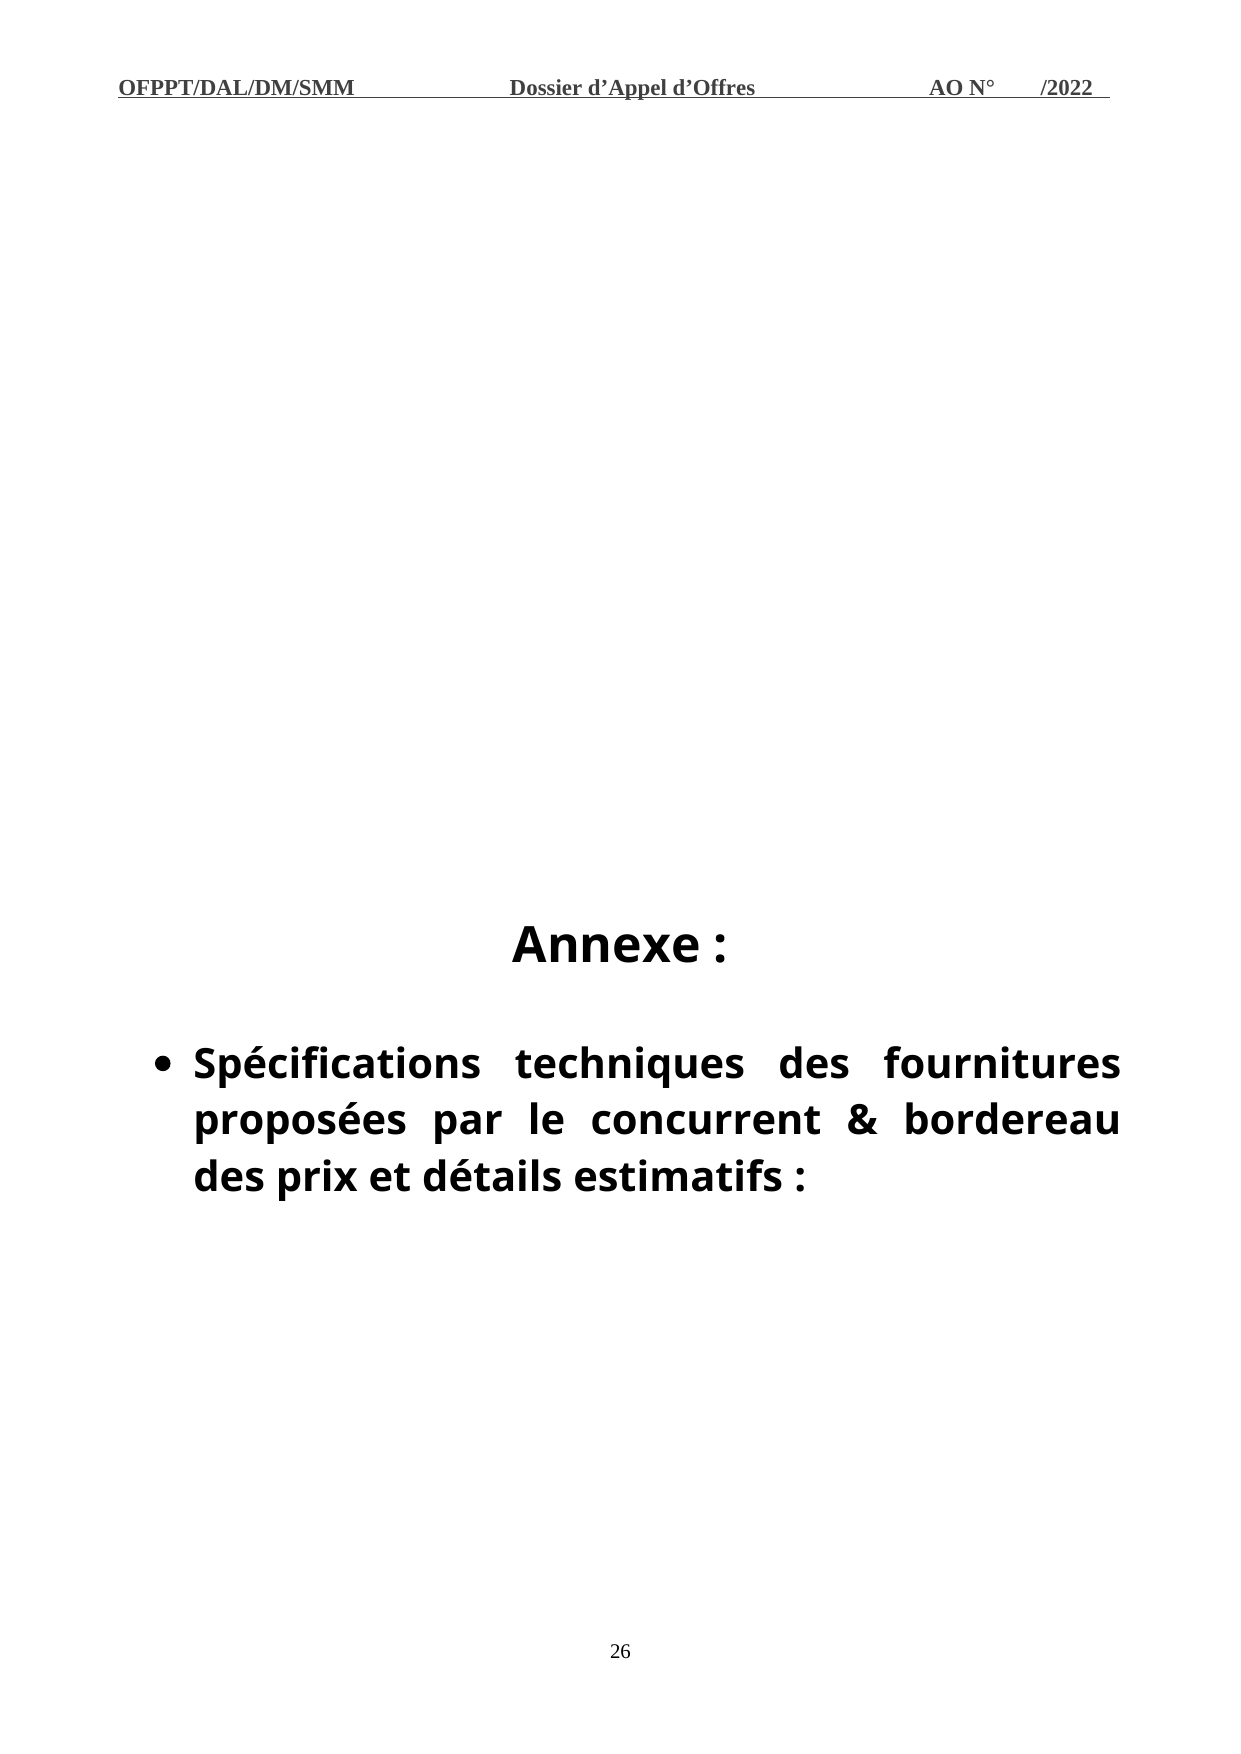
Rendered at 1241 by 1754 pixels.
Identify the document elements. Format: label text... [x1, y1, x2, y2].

list Spécifications techniques des fournitures proposées par le concurrent & bordereau des prix et détails estimatifs : [156, 1033, 1122, 1204]
text Annexe : [118, 908, 1122, 977]
